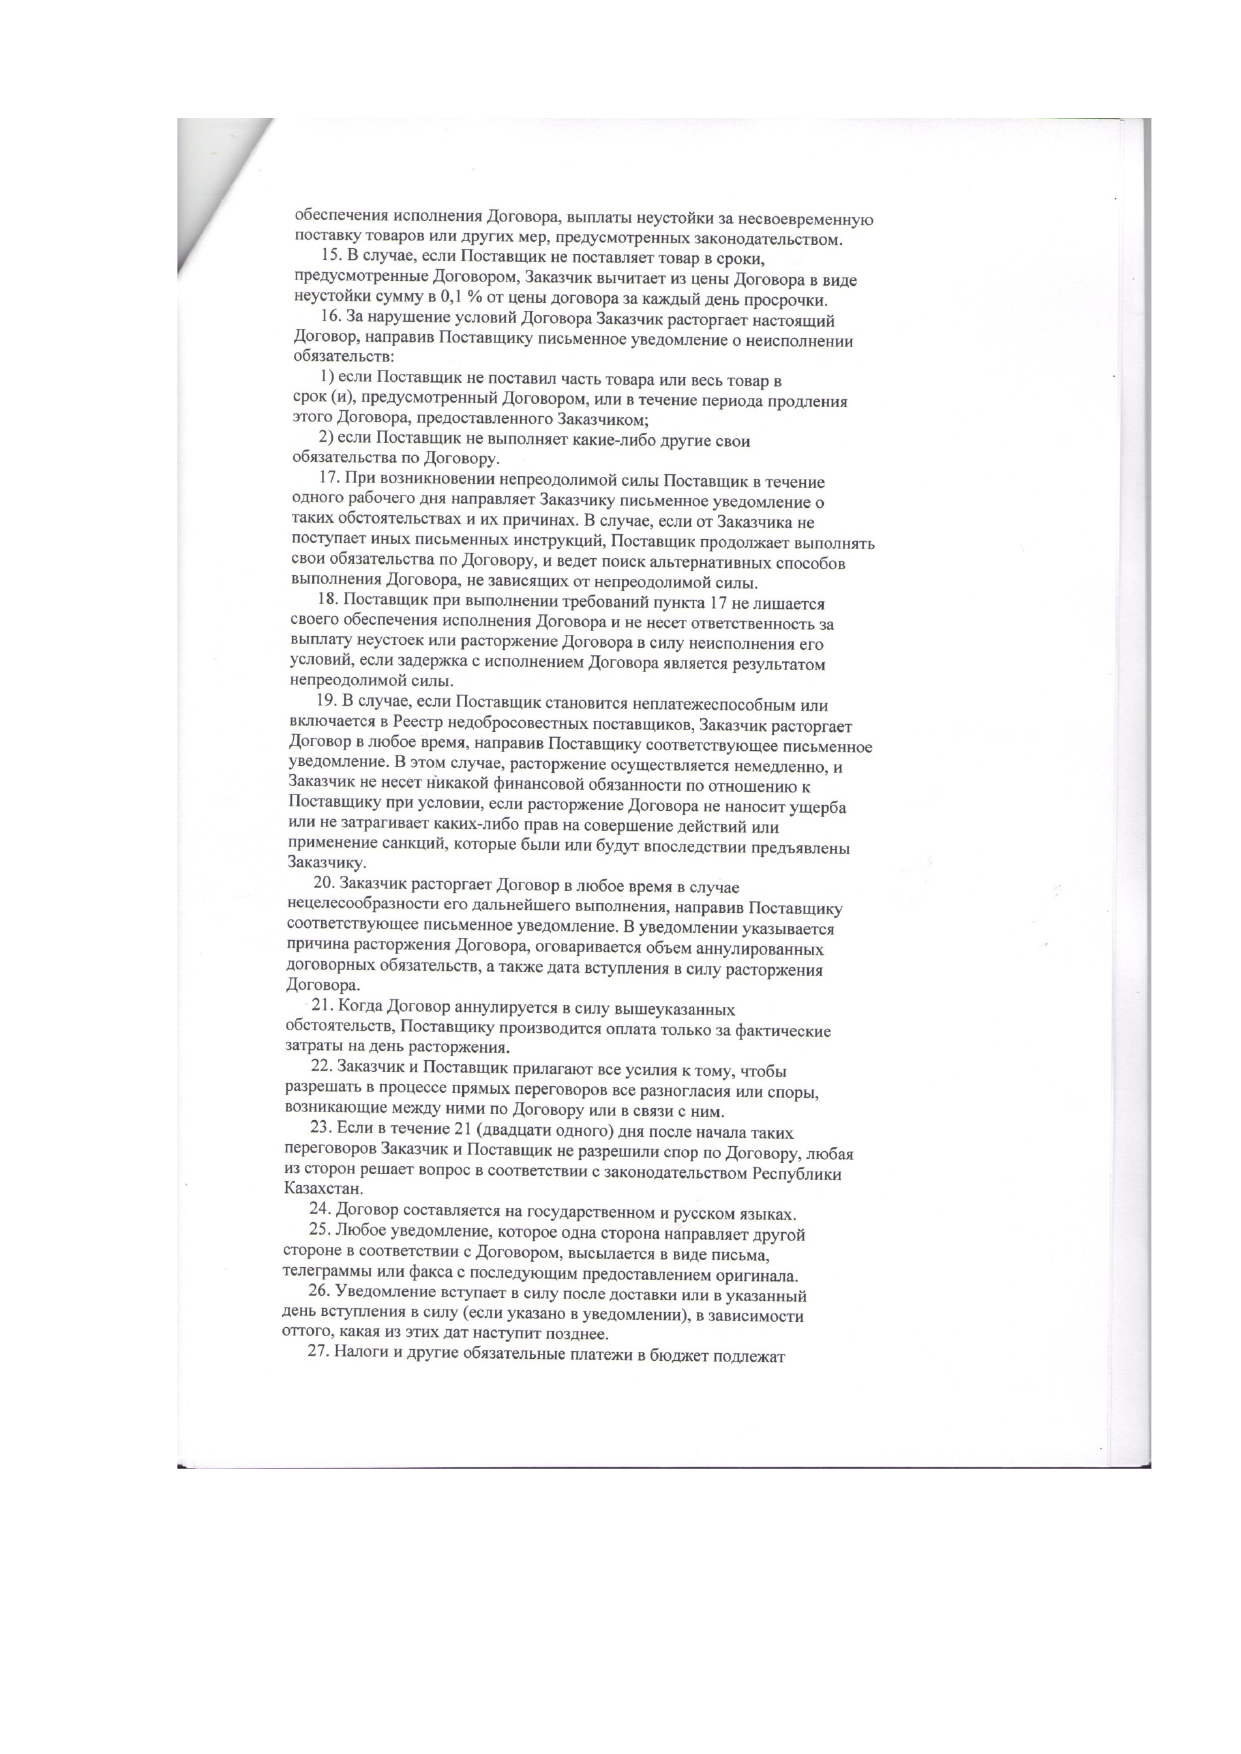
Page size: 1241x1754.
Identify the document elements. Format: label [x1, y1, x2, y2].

picture [177, 118, 1152, 1469]
